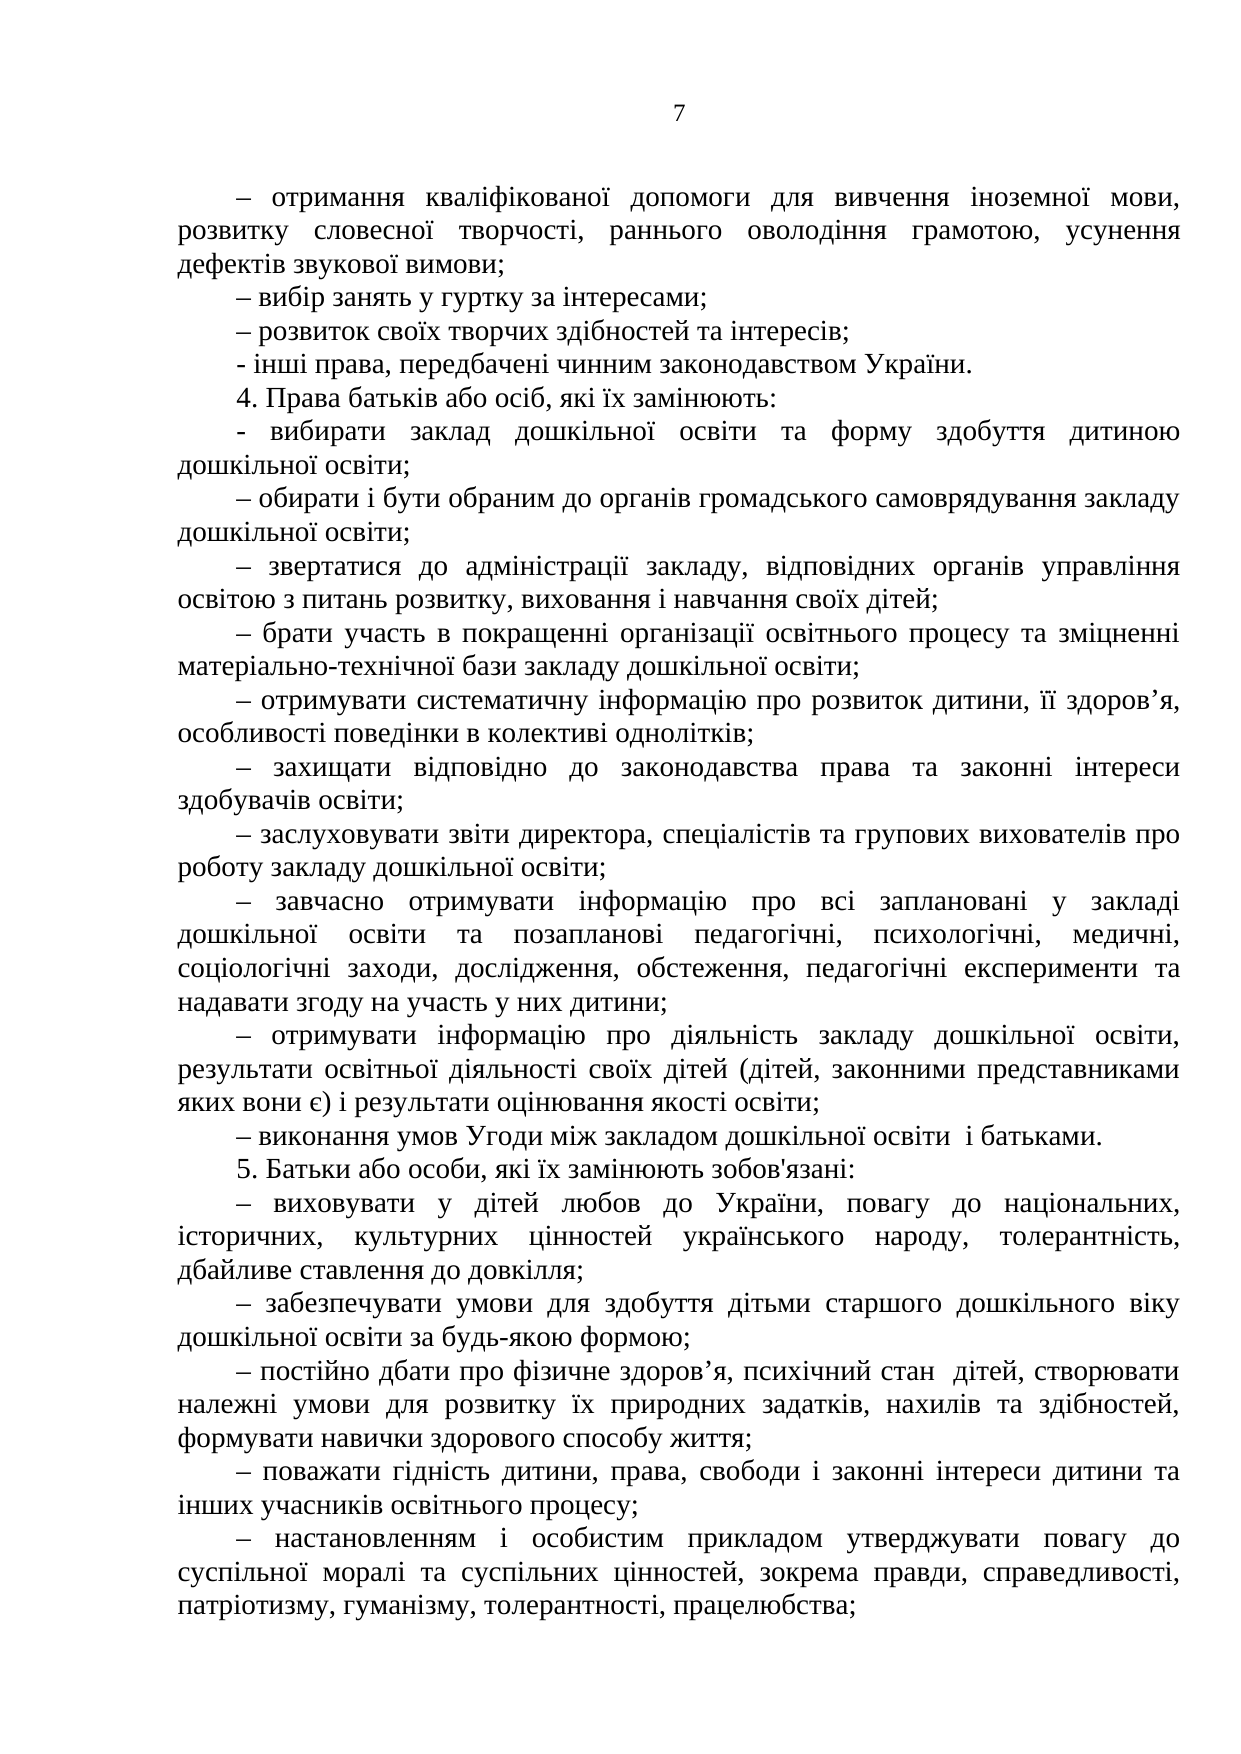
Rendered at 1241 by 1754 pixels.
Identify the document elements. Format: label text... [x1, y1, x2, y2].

text - вибирати заклад дошкільної освіти та форму здобуття дитиною дошкільної освіти; [177, 413, 1181, 481]
text – постійно дбати про фізичне здоров’я, психічний стан дітей, створювати належні умови для розвитку їх природних задатків, нахилів та здібностей, формувати навички здорового способу життя; [177, 1353, 1181, 1453]
text – отримання кваліфікованої допомоги для вивчення іноземної мови, розвитку словесної творчості, раннього оволодіння грамотою, усунення дефектів звукової вимови; [177, 179, 1181, 279]
text – виконання умов Угоди між закладом дошкільної освіти і батьками. [177, 1118, 1181, 1151]
text – вибір занять у гуртку за інтересами; [177, 279, 1181, 313]
text – обирати і бути обраним до органів громадського самоврядування закладу дошкільної освіти; [177, 481, 1181, 548]
text – забезпечувати умови для здобуття дітьми старшого дошкільного віку дошкільної освіти за будь-якою формою; [177, 1286, 1181, 1353]
text – поважати гідність дитини, права, свободи і законні інтереси дитини та інших учасників освітнього процесу; [177, 1453, 1181, 1520]
text 4. Права батьків або осіб, які їх замінюють: [177, 380, 1181, 413]
text 5. Батьки або особи, які їх замінюють зобов'язані: [177, 1151, 1181, 1185]
text – виховувати у дітей любов до України, повагу до національних, історичних, культурних цінностей українського народу, толерантність, дбайливе ставлення до довкілля; [177, 1185, 1181, 1286]
text – звертатися до адміністрації закладу, відповідних органів управління освітою з питань розвитку, виховання і навчання своїх дітей; [177, 548, 1181, 615]
text - інші права, передбачені чинним законодавством України. [177, 346, 1181, 380]
text – отримувати інформацію про діяльність закладу дошкільної освіти, результати освітньої діяльності своїх дітей (дітей, законними представниками яких вони є) і результати оцінювання якості освіти; [177, 1017, 1181, 1118]
text – завчасно отримувати інформацію про всі заплановані у закладі дошкільної освіти та позапланові педагогічні, психологічні, медичні, соціологічні заходи, дослідження, обстеження, педагогічні експерименти та надавати згоду на участь у них дитини; [177, 883, 1181, 1017]
text – брати участь в покращенні організації освітнього процесу та зміцненні матеріально-технічної бази закладу дошкільної освіти; [177, 615, 1181, 682]
text – отримувати систематичну інформацію про розвиток дитини, її здоров’я, особливості поведінки в колективі однолітків; [177, 682, 1181, 749]
text – розвиток своїх творчих здібностей та інтересів; [177, 313, 1181, 346]
text – захищати відповідно до законодавства права та законні інтереси здобувачів освіти; [177, 749, 1181, 816]
text – настановленням і особистим прикладом утверджувати повагу до суспільної моралі та суспільних цінностей, зокрема правди, справедливості, патріотизму, гуманізму, толерантності, працелюбства; [177, 1520, 1181, 1621]
text – заслуховувати звіти директора, спеціалістів та групових вихователів про роботу закладу дошкільної освіти; [177, 816, 1181, 883]
